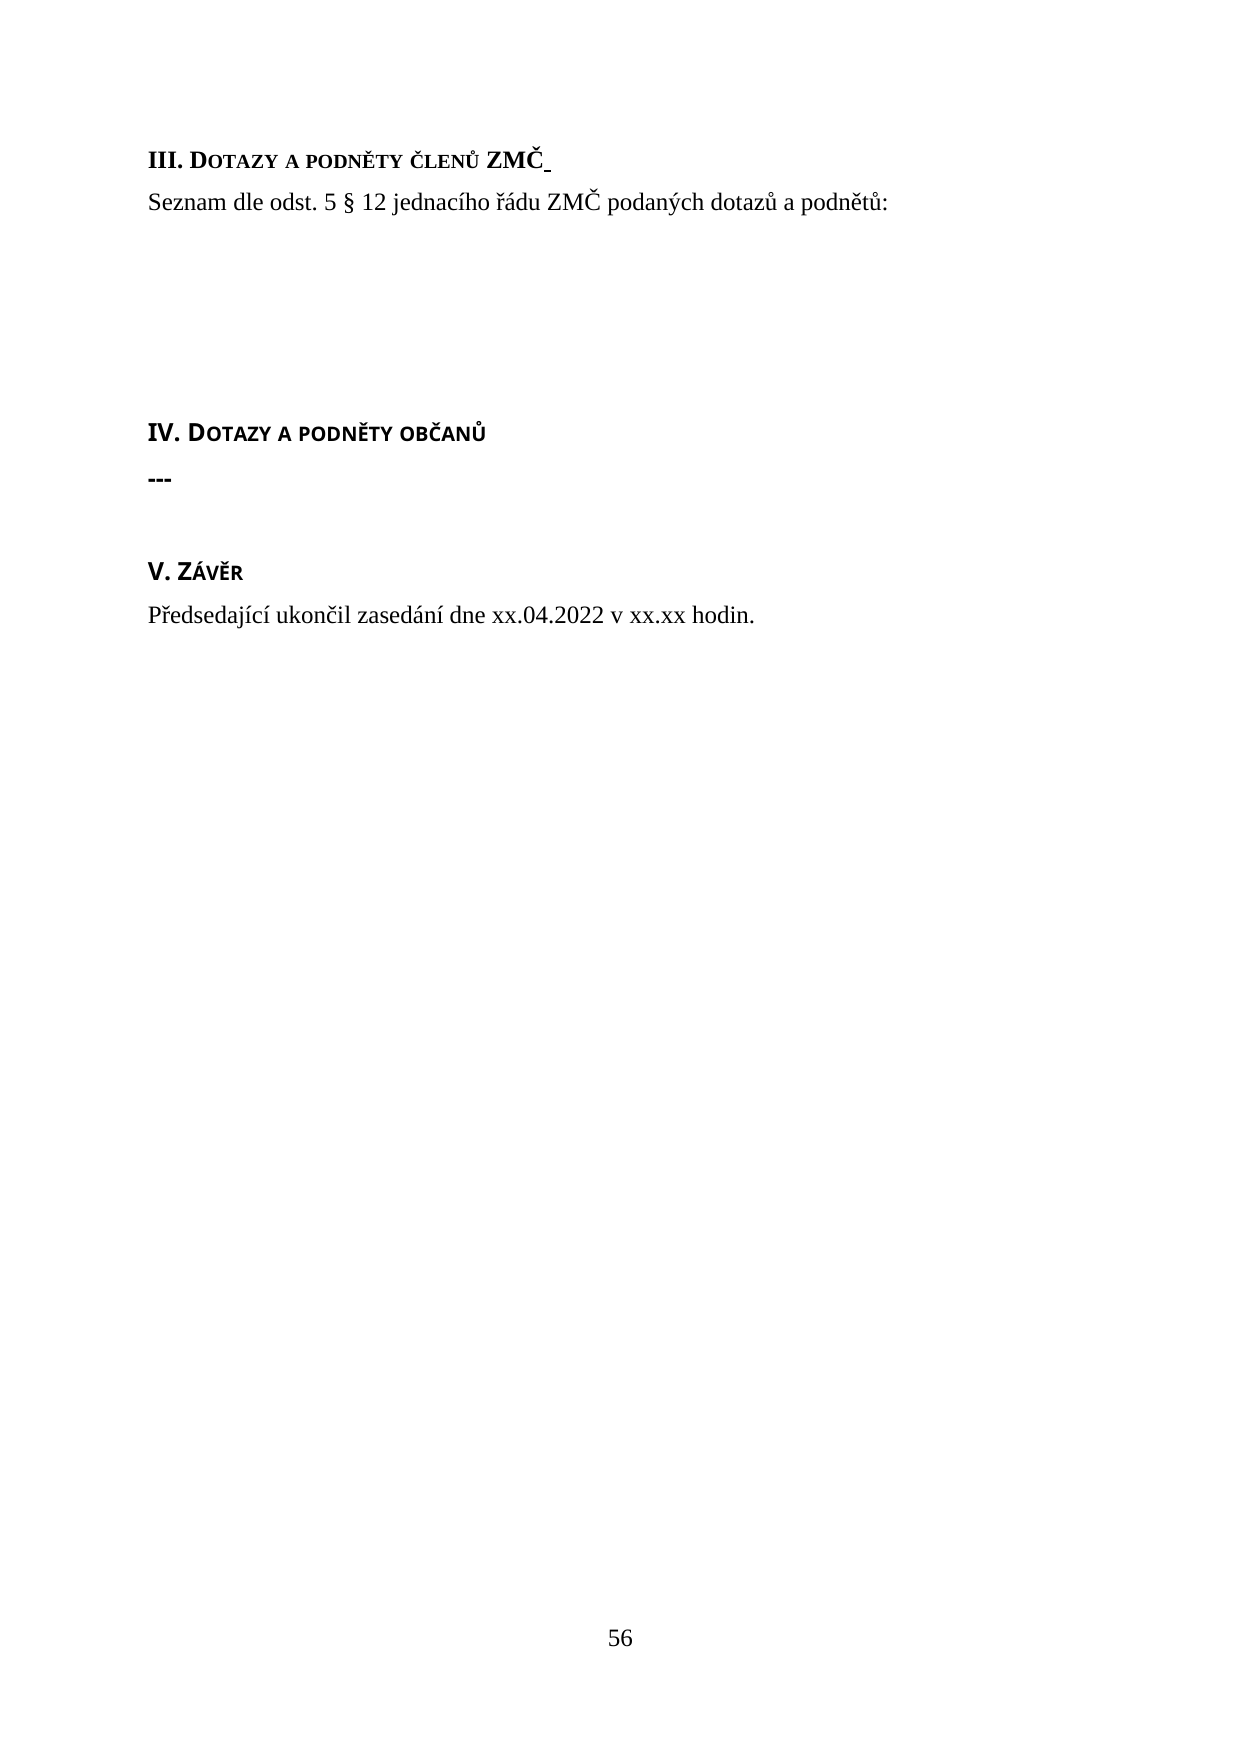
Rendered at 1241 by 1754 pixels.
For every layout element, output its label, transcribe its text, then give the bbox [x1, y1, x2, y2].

text Předsedající ukončil zasedání dne xx.04.2022 v xx.xx hodin. [148, 600, 1093, 629]
text Seznam dle odst. 5 § 12 jednacího řádu ZMČ podaných dotazů a podnětů: [148, 187, 1093, 215]
text --- [148, 461, 1093, 495]
text IV. Dotazy a podněty občanů [148, 414, 1093, 448]
subtitle III. Dotazy a podněty členů ZMČ [148, 145, 1093, 174]
text V. Závěr [148, 554, 1093, 588]
